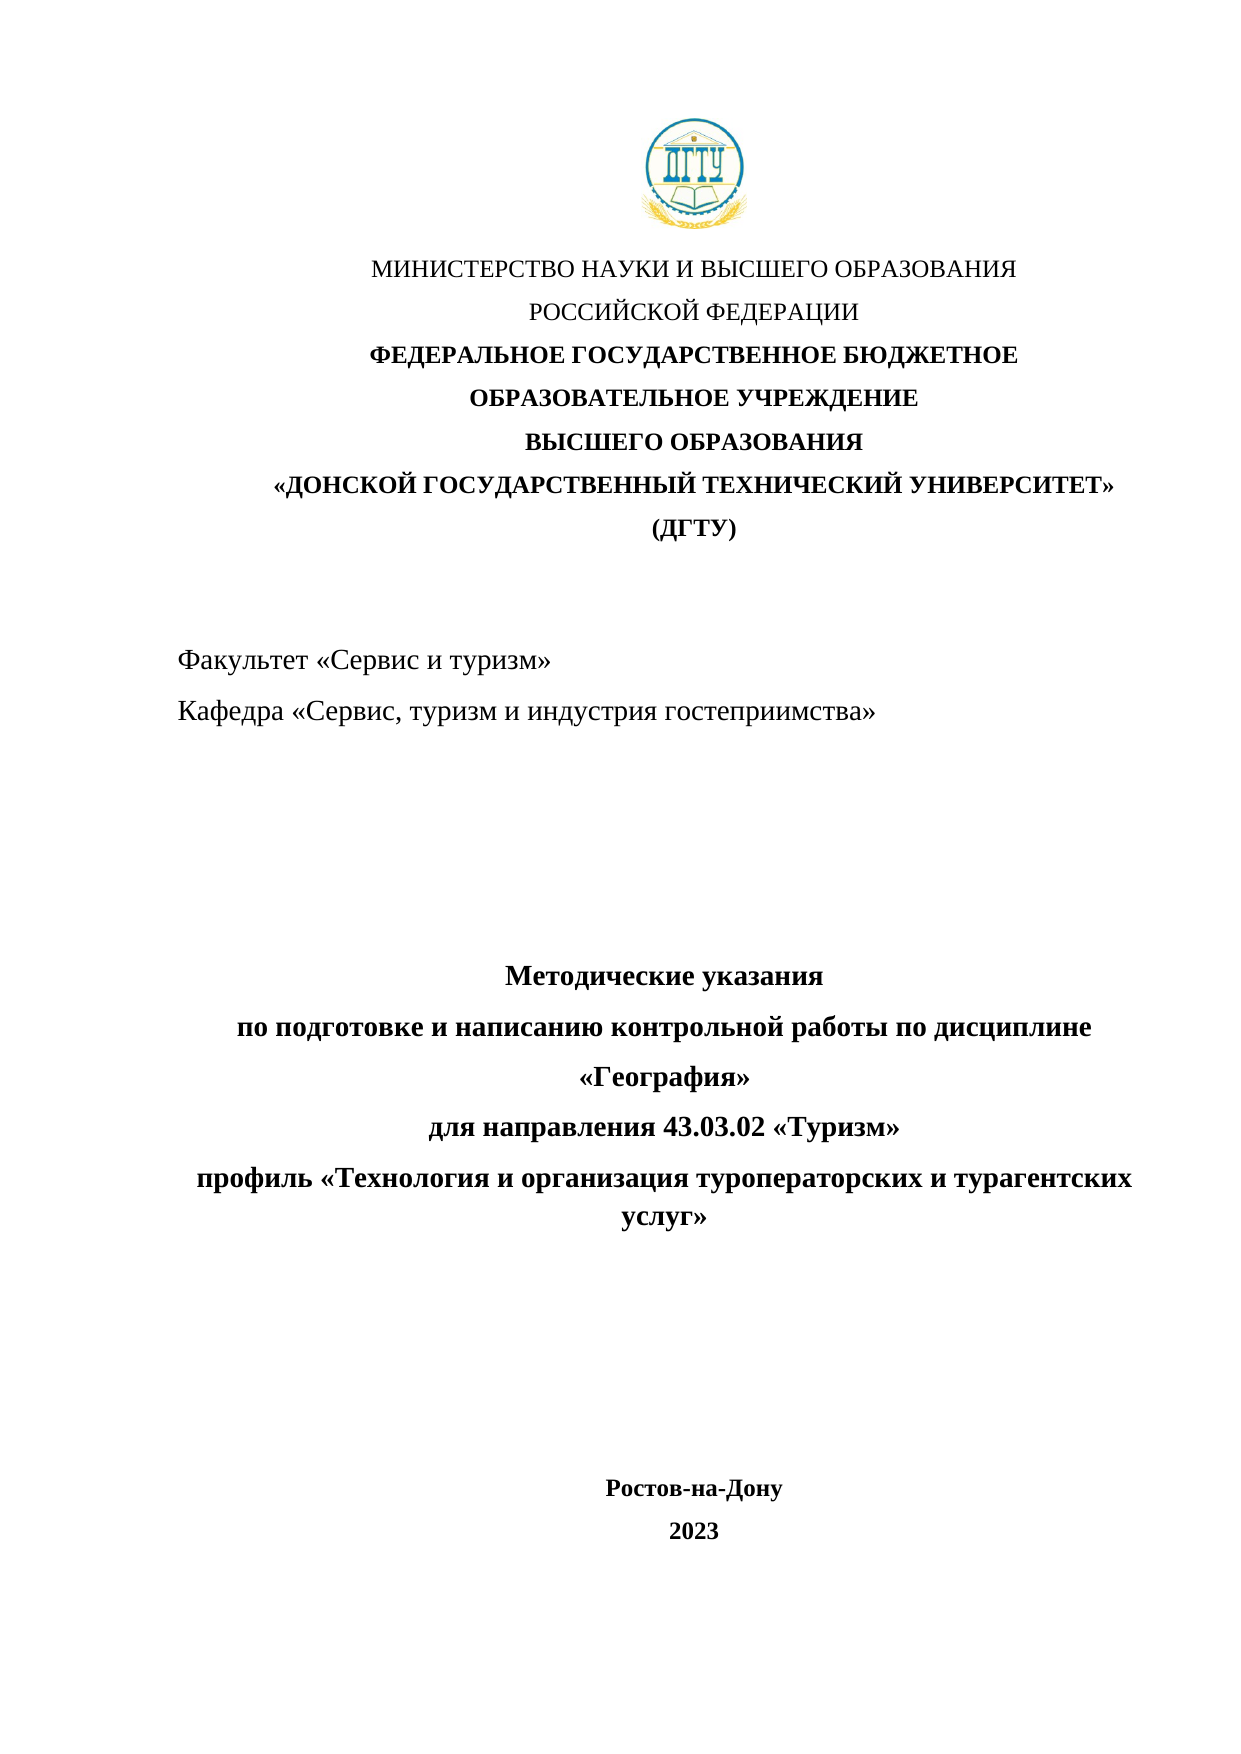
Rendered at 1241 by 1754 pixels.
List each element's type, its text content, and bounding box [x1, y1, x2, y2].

text по подготовке и написанию контрольной работы по дисциплине [177, 1009, 1152, 1042]
text Кафедра «Сервис, туризм и индустрия гостеприимства» [177, 693, 1152, 726]
text 2023 [177, 1516, 1152, 1545]
text МИНИСТЕРСТВО НАУКИ И ВЫСШЕГО ОБРАЗОВАНИЯ [177, 254, 1152, 283]
text ФЕДЕРАЛЬНОЕ ГОСУДАРСТВЕННОЕ БЮДЖЕТНОЕ [177, 340, 1152, 369]
text ВЫСШЕГО ОБРАЗОВАНИЯ [177, 427, 1152, 455]
text ОБРАЗОВАТЕЛЬНОЕ УЧРЕЖДЕНИЕ [177, 383, 1152, 412]
text Ростов-на-Дону [177, 1473, 1152, 1502]
text профиль «Технология и организация туроператорских и турагентских услуг» [177, 1160, 1152, 1232]
text РОССИЙСКОЙ ФЕДЕРАЦИИ [177, 297, 1152, 326]
text Методические указания [177, 958, 1152, 992]
picture [641, 118, 747, 229]
text для направления 43.03.02 «Туризм» [177, 1109, 1152, 1143]
text Факультет «Сервис и туризм» [177, 642, 1152, 676]
text (ДГТУ) [177, 513, 1152, 542]
text «География» [177, 1059, 1152, 1093]
text «ДОНСКОЙ ГОСУДАРСТВЕННЫЙ ТЕХНИЧЕСКИЙ УНИВЕРСИТЕТ» [177, 470, 1152, 498]
